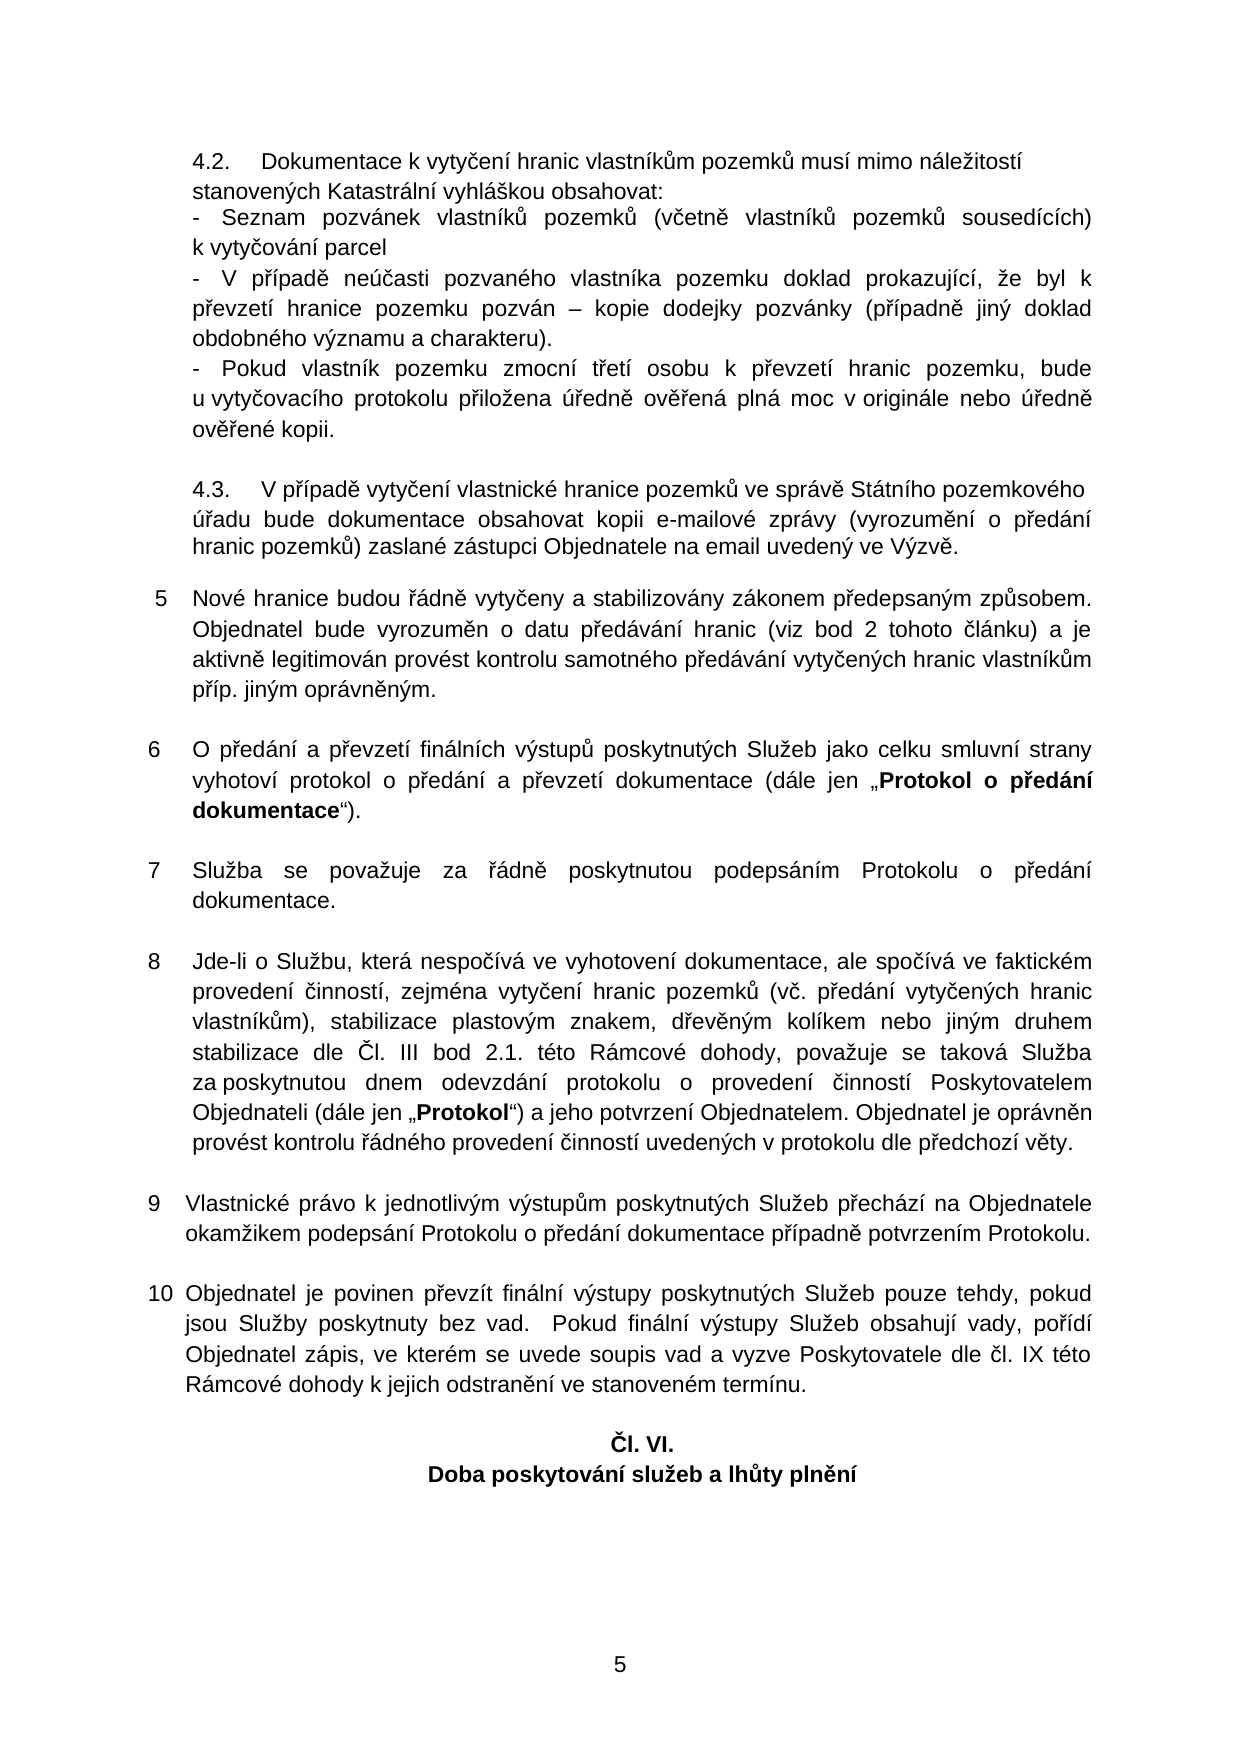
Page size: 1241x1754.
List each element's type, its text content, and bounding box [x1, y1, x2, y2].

list Čl. VI. [192, 1431, 1093, 1457]
list Nové hranice budou řádně vytyčeny a stabilizovány zákonem předepsaným způsobem. Objednatel bude vyrozuměn o datu předávání hranic (viz bod 2 tohoto článku) a je aktivně legitimován provést kontrolu samotného předávání vytyčených hranic vlastníkům příp. jiným oprávněným. [154, 585, 1093, 702]
list - Seznam pozvánek vlastníků pozemků (včetně vlastníků pozemků sousedících) k vytyčování parcel [192, 204, 1093, 261]
list Vlastnické právo k jednotlivým výstupům poskytnutých Služeb přechází na Objednatele okamžikem podepsání Protokolu o předání dokumentace případně potvrzením Protokolu. [148, 1189, 1093, 1246]
list Služba se považuje za řádně poskytnutou podepsáním Protokolu o předání dokumentace. [148, 857, 1093, 914]
list Jde-li o Službu, která nespočívá ve vyhotovení dokumentace, ale spočívá ve faktickém provedení činností, zejména vytyčení hranic pozemků (vč. předání vytyčených hranic vlastníkům), stabilizace plastovým znakem, dřevěným kolíkem nebo jiným druhem stabilizace dle Čl. III bod 2.1. této Rámcové dohody, považuje se taková Služba za poskytnutou dnem odevzdání protokolu o provedení činností Poskytovatelem Objednateli (dále jen „Protokol“) a jeho potvrzení Objednatelem. Objednatel je oprávněn provést kontrolu řádného provedení činností uvedených v protokolu dle předchozí věty. [148, 948, 1093, 1155]
text stanovených Katastrální vyhláškou obsahovat: [192, 178, 1093, 204]
list O předání a převzetí finálních výstupů poskytnutých Služeb jako celku smluvní strany vyhotoví protokol o předání a převzetí dokumentace (dále jen „Protokol o předání dokumentace“). [148, 736, 1093, 823]
list - Pokud vlastník pozemku zmocní třetí osobu k převzetí hranic pozemku, bude u vytyčovacího protokolu přiložena úředně ověřená plná moc v originále nebo úředně ověřené kopii. [192, 355, 1093, 442]
list Objednatel je povinen převzít finální výstupy poskytnutých Služeb pouze tehdy, pokud jsou Služby poskytnuty bez vad. Pokud finální výstupy Služeb obsahují vady, pořídí Objednatel zápis, ve kterém se uvede soupis vad a vyzve Poskytovatele dle čl. IX této Rámcové dohody k jejich odstranění ve stanoveném termínu. [148, 1280, 1093, 1397]
text úřadu bude dokumentace obsahovat kopii e-mailové zprávy (vyrozumění o předání hranic pozemků) zaslané zástupci Objednatele na email uvedený ve Výzvě. [192, 506, 1093, 559]
list - V případě neúčasti pozvaného vlastníka pozemku doklad prokazující, že byl k převzetí hranice pozemku pozván – kopie dodejky pozvánky (případně jiný doklad obdobného významu a charakteru). [192, 264, 1093, 351]
list V případě vytyčení vlastnické hranice pozemků ve správě Státního pozemkového [192, 476, 1093, 502]
list Doba poskytování služeb a lhůty plnění [192, 1461, 1093, 1488]
list Dokumentace k vytyčení hranic vlastníkům pozemků musí mimo náležitostí [192, 148, 1093, 174]
